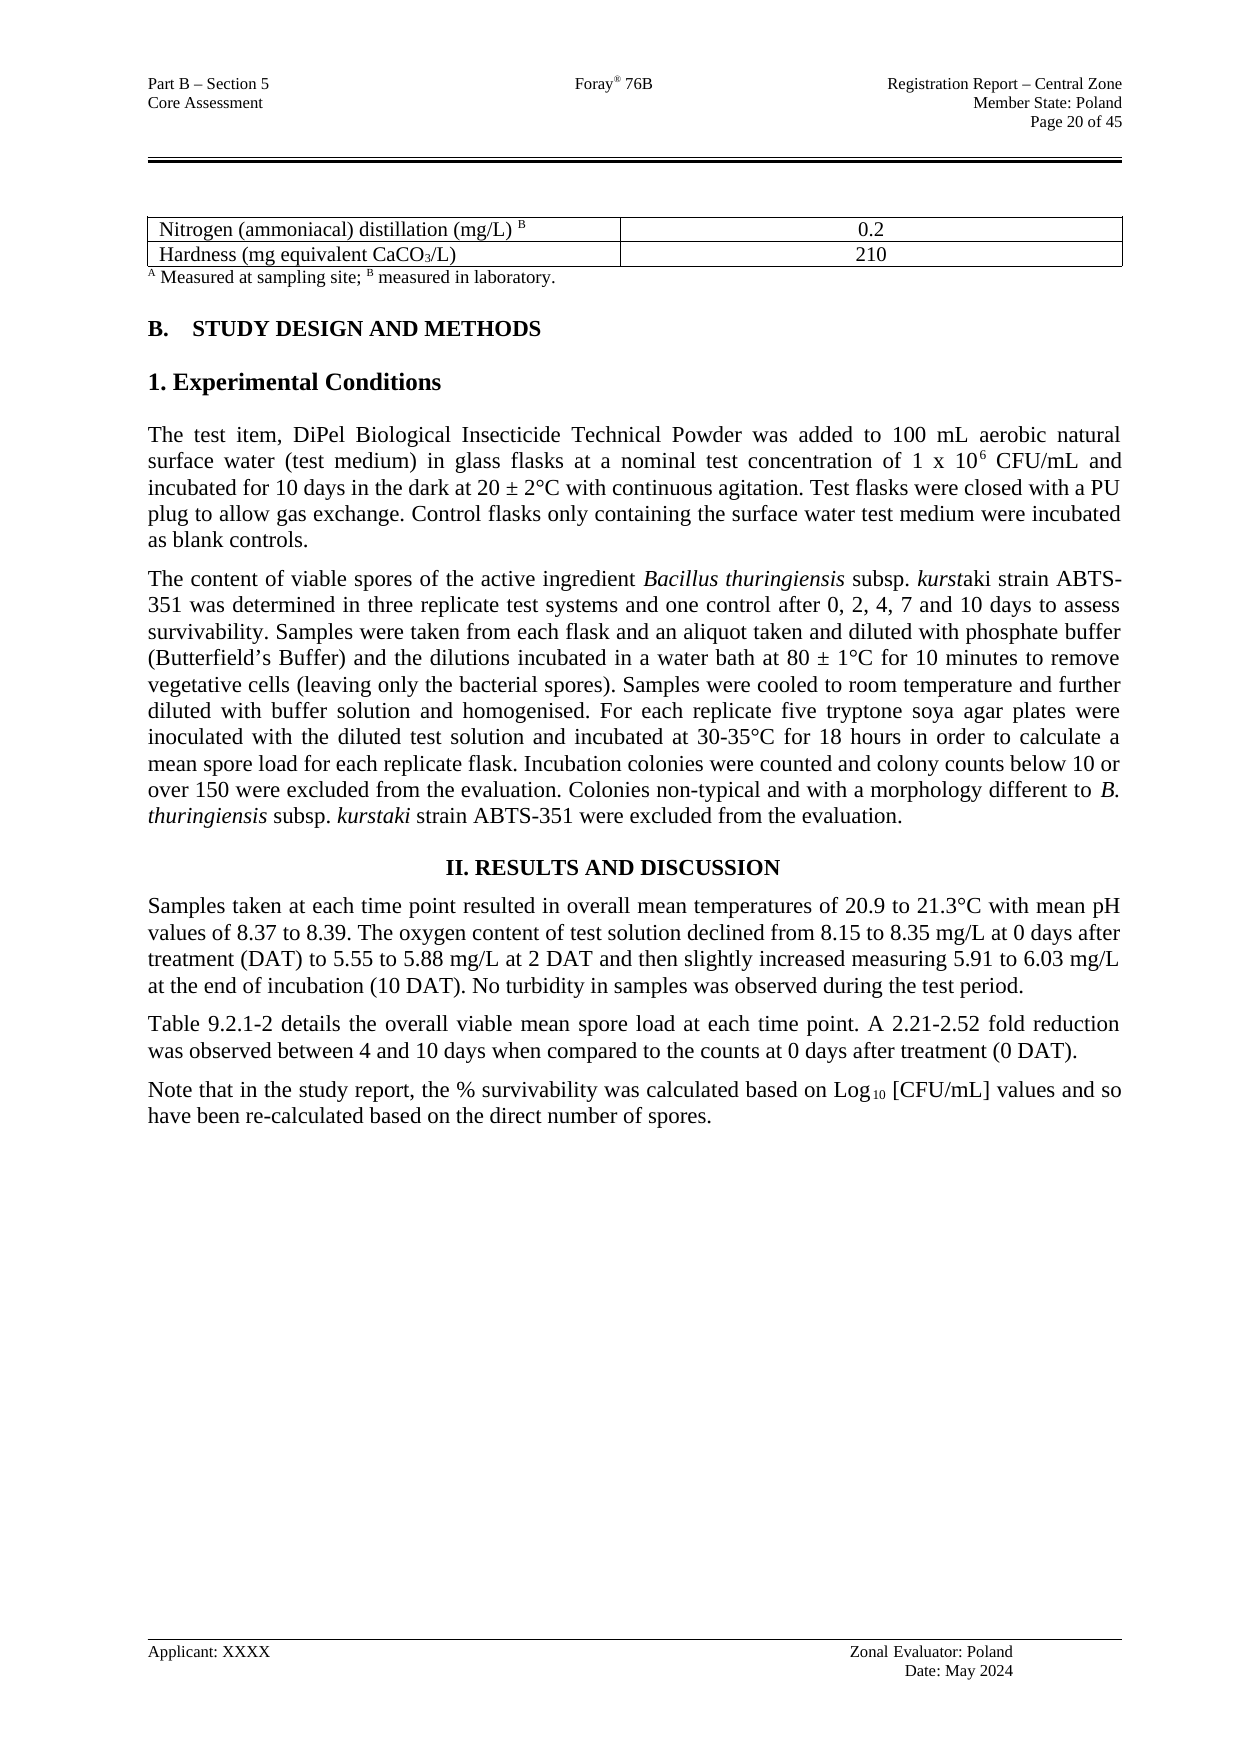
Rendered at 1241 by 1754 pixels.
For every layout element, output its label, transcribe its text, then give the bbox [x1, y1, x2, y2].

table_cell 210 [621, 242, 1122, 266]
text The test item, DiPel Biological Insecticide Technical Powder was added to 100 mL aerobic natural surface water (test medium) in glass flasks at a nominal test concentration of 1 x 106 CFU/mL and incubated for 10 days in the dark at 20 ± 2°C with continuous agitation. Test flasks were closed with a PU plug to allow gas exchange. Control flasks only containing the surface water test medium were incubated as blank controls. [148, 421, 1122, 553]
table_cell Nitrogen (ammoniacal) distillation (mg/L) B [148, 218, 620, 241]
text 1. Experimental Conditions [148, 367, 1122, 396]
text A Measured at sampling site; B measured in laboratory. [148, 267, 1122, 288]
text Note that in the study report, the % survivability was calculated based on Log10 [CFU/mL] values and so have been re-calculated based on the direct number of spores. [148, 1076, 1122, 1128]
text The content of viable spores of the active ingredient Bacillus thuringiensis subsp. kurstaki strain ABTS-351 was determined in three replicate test systems and one control after 0, 2, 4, 7 and 10 days to assess survivability. Samples were taken from each flask and an aliquot taken and diluted with phosphate buffer (Butterfield’s Buffer) and the dilutions incubated in a water bath at 80 ± 1°C for 10 minutes to remove vegetative cells (leaving only the bacterial spores). Samples were cooled to room temperature and further diluted with buffer solution and homogenised. For each replicate five tryptone soya agar plates were inoculated with the diluted test solution and incubated at 30-35°C for 18 hours in order to calculate a mean spore load for each replicate flask. Incubation colonies were counted and colony counts below 10 or over 150 were excluded from the evaluation. Colonies non-typical and with a morphology different to B. thuringiensis subsp. kurstaki strain ABTS-351 were excluded from the evaluation. [148, 565, 1122, 829]
table_cell 0.2 [621, 218, 1122, 241]
text Samples taken at each time point resulted in overall mean temperatures of 20.9 to 21.3°C with mean pH values of 8.37 to 8.39. The oxygen content of test solution declined from 8.15 to 8.35 mg/L at 0 days after treatment (DAT) to 5.55 to 5.88 mg/L at 2 DAT and then slightly increased measuring 5.91 to 6.03 mg/L at the end of incubation (10 DAT). No turbidity in samples was observed during the test period. [148, 893, 1122, 998]
text B. STUDY DESIGN AND METHODS [148, 313, 1122, 342]
table_cell Hardness (mg equivalent CaCO3/L) [148, 242, 620, 266]
text Table 9.2.1-2 details the overall viable mean spore load at each time point. A 2.21-2.52 fold reduction was observed between 4 and 10 days when compared to the counts at 0 days after treatment (0 DAT). [148, 1011, 1122, 1063]
text II. RESULTS AND DISCUSSION [103, 854, 1122, 880]
